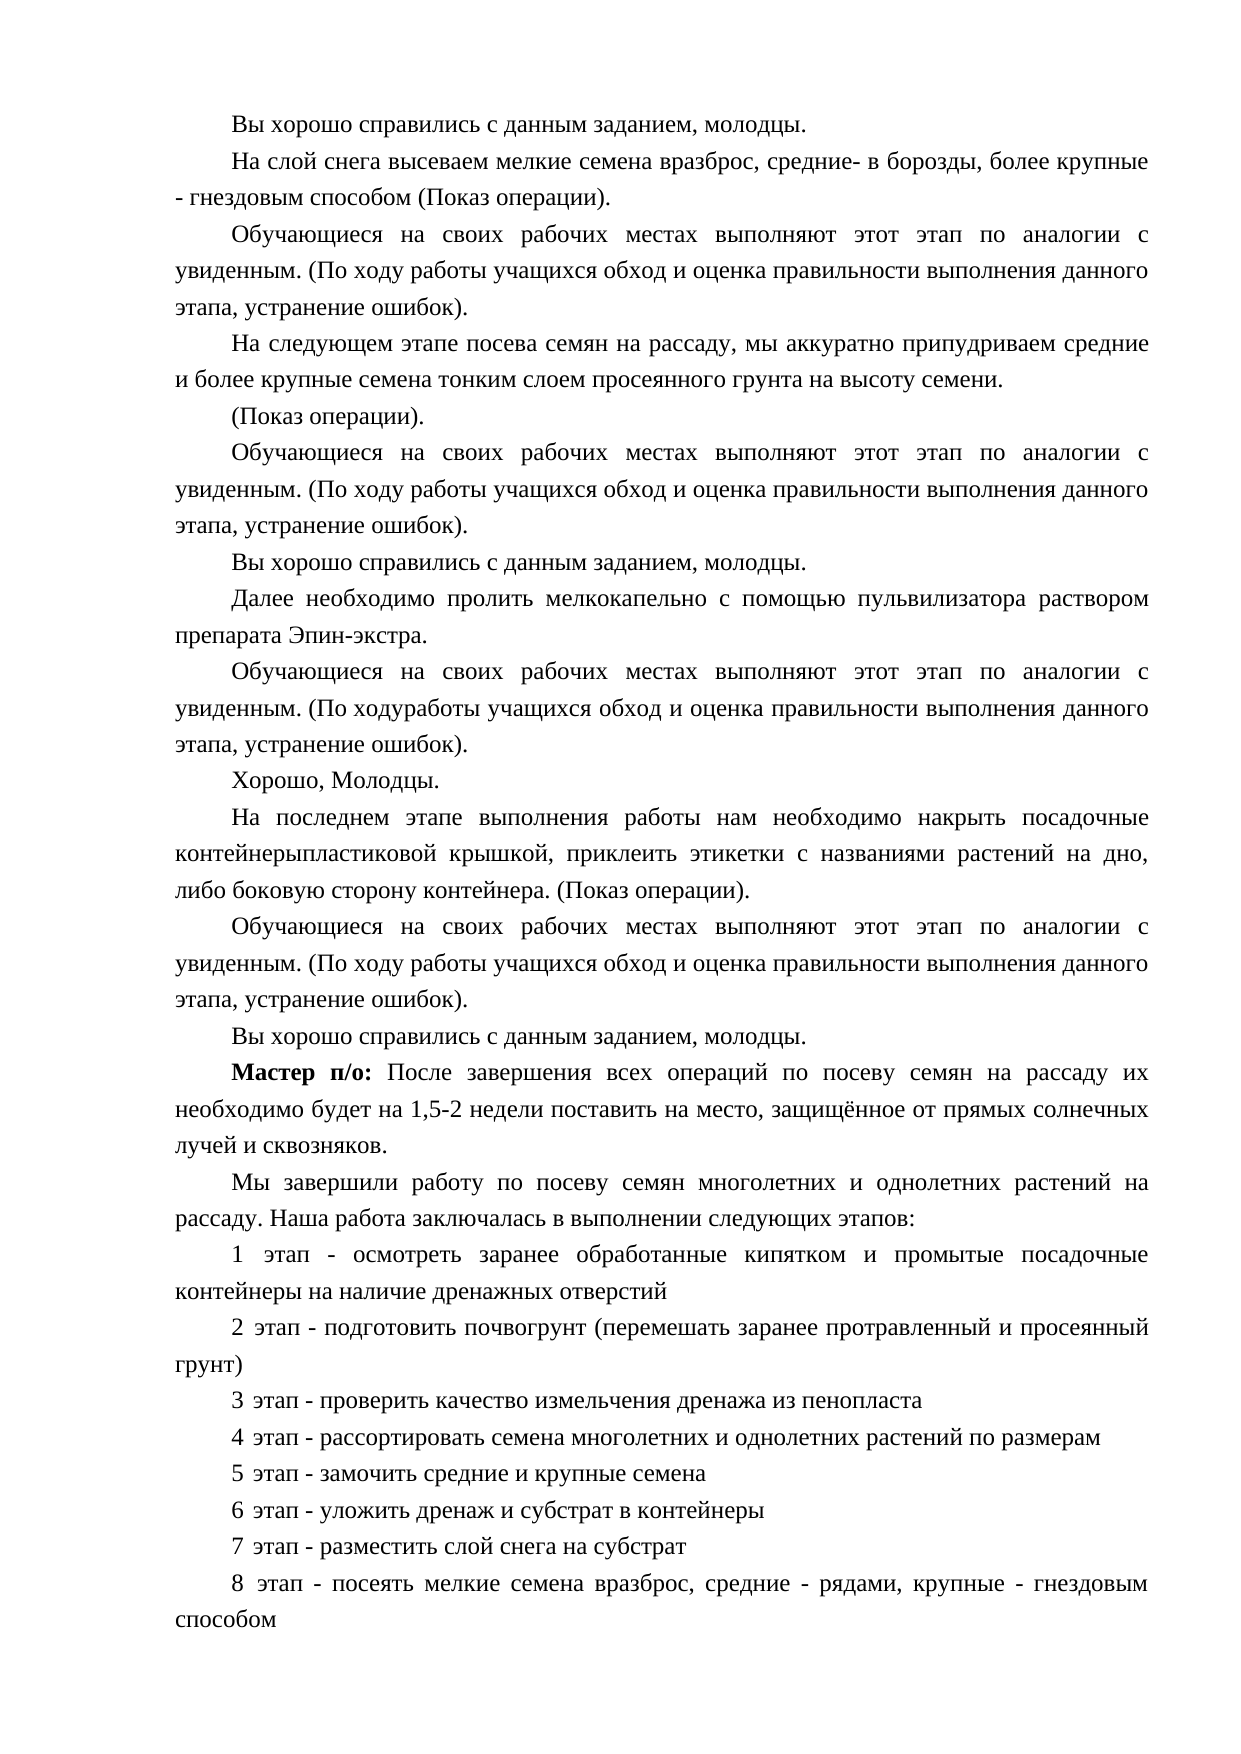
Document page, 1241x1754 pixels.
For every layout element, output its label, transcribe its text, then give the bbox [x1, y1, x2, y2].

text Обучающиеся на своих рабочих местах выполняют этот этап по аналогии с увиденным. (По ходу работы учащихся обход и оценка правильности выполнения данного этапа, устранение ошибок). [175, 213, 1150, 322]
text Обучающиеся на своих рабочих местах выполняют этот этап по аналогии с увиденным. (По ходу работы учащихся обход и оценка правильности выполнения данного этапа, устранение ошибок). [175, 432, 1150, 541]
text Вы хорошо справились с данным заданием, молодцы. [175, 541, 1152, 577]
text Обучающиеся на своих рабочих местах выполняют этот этап по аналогии с увиденным. (По ходу работы учащихся обход и оценка правильности выполнения данного этапа, устранение ошибок). [175, 906, 1150, 1015]
text На следующем этапе посева семян на рассаду, мы аккуратно припудриваем средние и более крупные семена тонким слоем просеянного грунта на высоту семени. [175, 322, 1150, 395]
text Мы завершили работу по посеву семян многолетних и однолетних растений на рассаду. Наша работа заключалась в выполнении следующих этапов: [175, 1161, 1150, 1234]
text Вы хорошо справились с данным заданием, молодцы. [175, 1015, 1152, 1051]
text Обучающиеся на своих рабочих местах выполняют этот этап по аналогии с увиденным. (По ходу работы учащихся обход и оценка правильности выполнения данного этапа, устранение ошибок). [175, 650, 1150, 760]
text (Показ операции). [175, 395, 1152, 432]
list этап - уложить дренаж и субстрат в контейнеры [175, 1489, 1152, 1525]
list этап - проверить качество измельчения дренажа из пенопласта [175, 1379, 1152, 1416]
text На последнем этапе выполнения работы нам необходимо накрыть посадочные контейнеры пластиковой крышкой, приклеить этикетки с названиями растений на дно, либо боковую сторону контейнера. (Показ операции). [175, 796, 1150, 906]
list этап - подготовить почвогрунт (перемешать заранее протравленный и просеянный грунт) [175, 1307, 1150, 1379]
list этап - разместить слой снега на субстрат [175, 1525, 1152, 1562]
list этап - замочить средние и крупные семена [175, 1452, 1152, 1489]
list этап - рассортировать семена многолетних и однолетних растений по размерам [175, 1416, 1150, 1452]
text Мастер п/о: После завершения всех операций по посеву семян на рассаду их необходимо будет на 1,5-2 недели поставить на место, защищённое от прямых солнечных лучей и сквозняков. [175, 1051, 1150, 1161]
text Хорошо, Молодцы. [175, 760, 1152, 796]
list этап - посеять мелкие семена вразброс, средние - рядами, крупные - гнездовым способом [175, 1562, 1150, 1635]
list этап - осмотреть заранее обработанные кипятком и промытые посадочные контейнеры на наличие дренажных отверстий [175, 1234, 1150, 1307]
text Вы хорошо справились с данным заданием, молодцы. [175, 103, 1152, 140]
text На слой снега высеваем мелкие семена вразброс, средние- в борозды, более крупные - гнездовым способом (Показ операции). [175, 140, 1150, 213]
text Далее необходимо пролить мелкокапельно с помощью пульвилизатора раствором препарата Эпин-экстра. [175, 577, 1150, 650]
